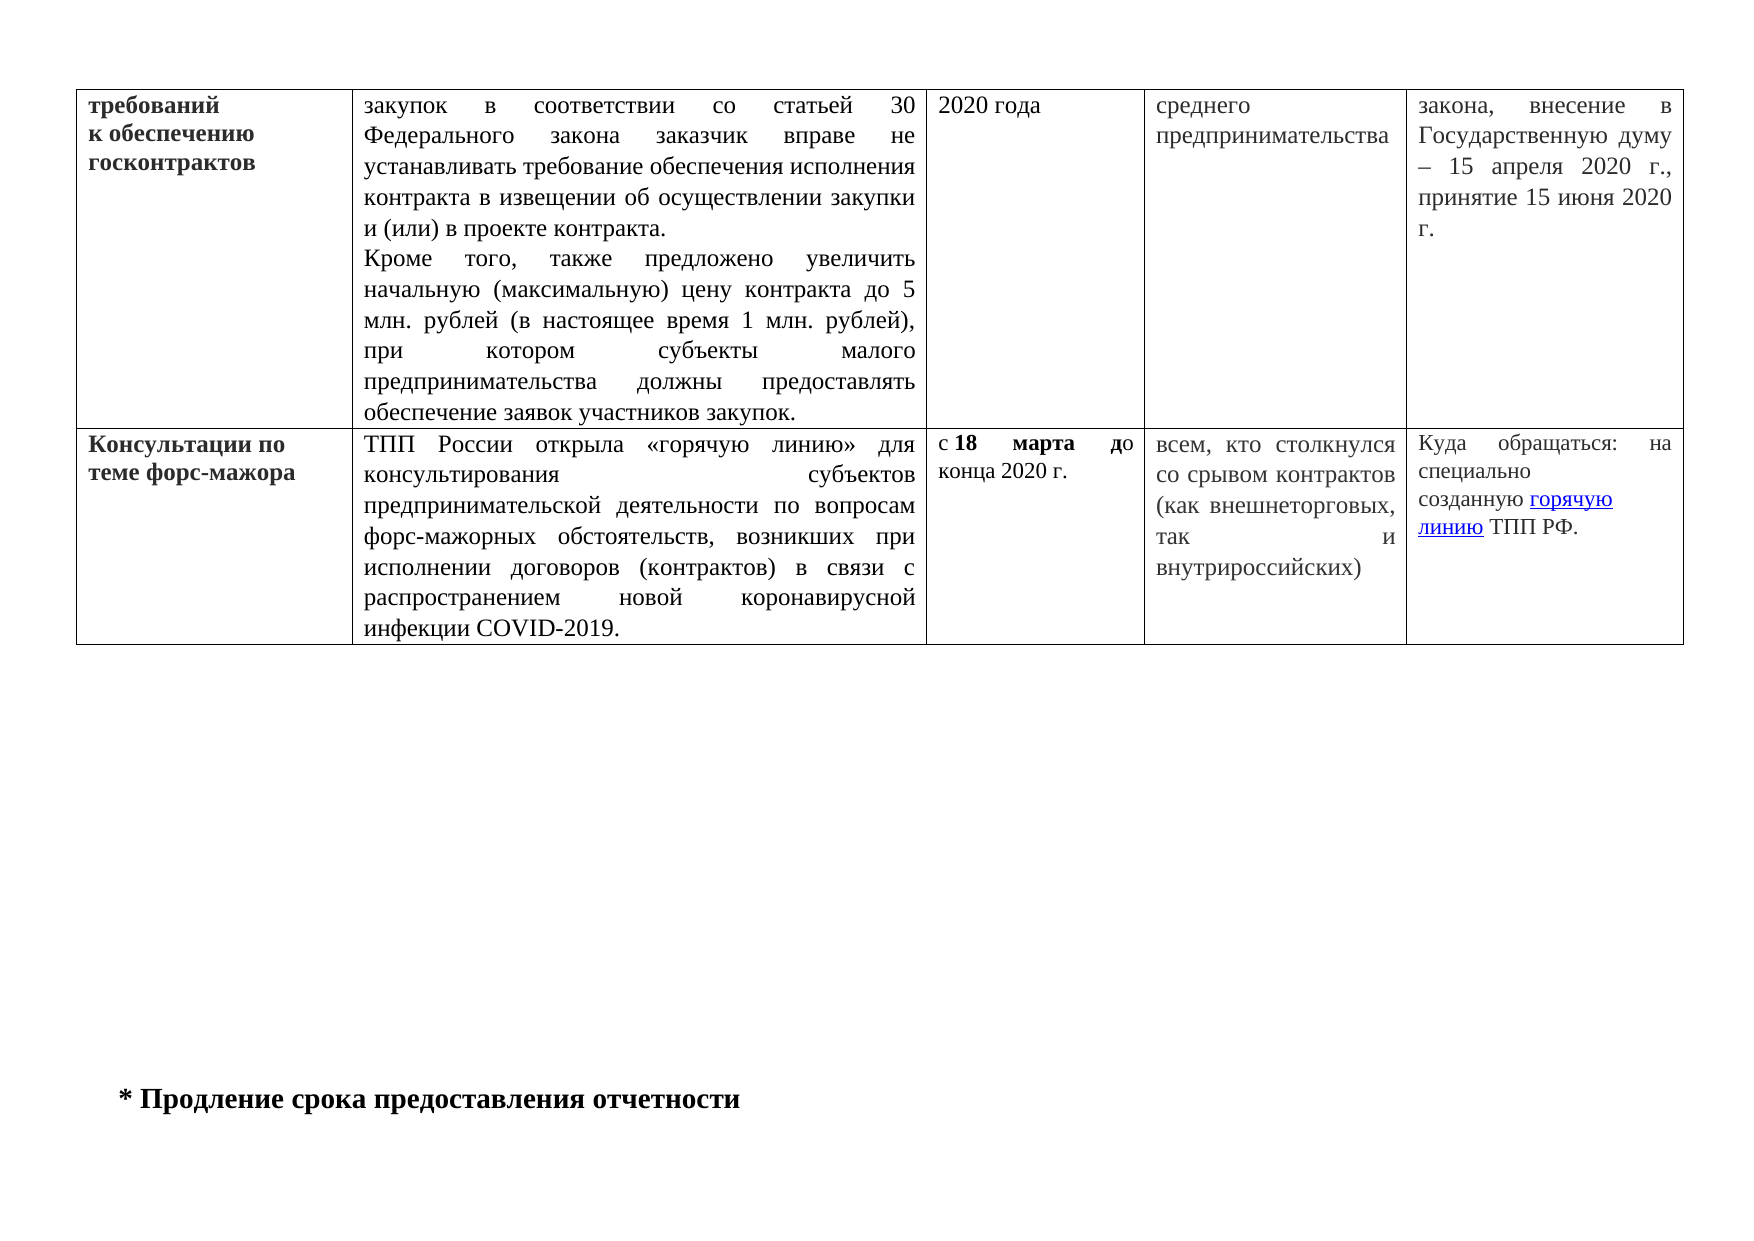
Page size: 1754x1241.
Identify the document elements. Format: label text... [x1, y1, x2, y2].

table_cell Консультации по теме форс-мажора [77, 429, 352, 644]
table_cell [1145, 90, 1406, 428]
table_cell с 18 марта до конца 2020 г. [927, 429, 1144, 644]
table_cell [927, 90, 1144, 428]
text * Продление срока предоставления отчетности [118, 1081, 1636, 1114]
table_cell всем, кто столкнулся со срывом контрактов (как внешнеторговых, так и внутрироссийских) [1145, 429, 1406, 644]
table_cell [1407, 90, 1683, 428]
table_cell ТПП России открыла «горячую линию» для консультирования субъектов предпринимательской деятельности по вопросам форс-мажорных обстоятельств, возникших при исполнении договоров (контрактов) в связи с распространением новой коронавирусной инфекции COVID-2019. [353, 429, 926, 644]
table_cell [353, 90, 926, 428]
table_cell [77, 90, 352, 428]
table_cell Куда обращаться: на специально созданную горячую линию ТПП РФ. [1407, 429, 1683, 644]
